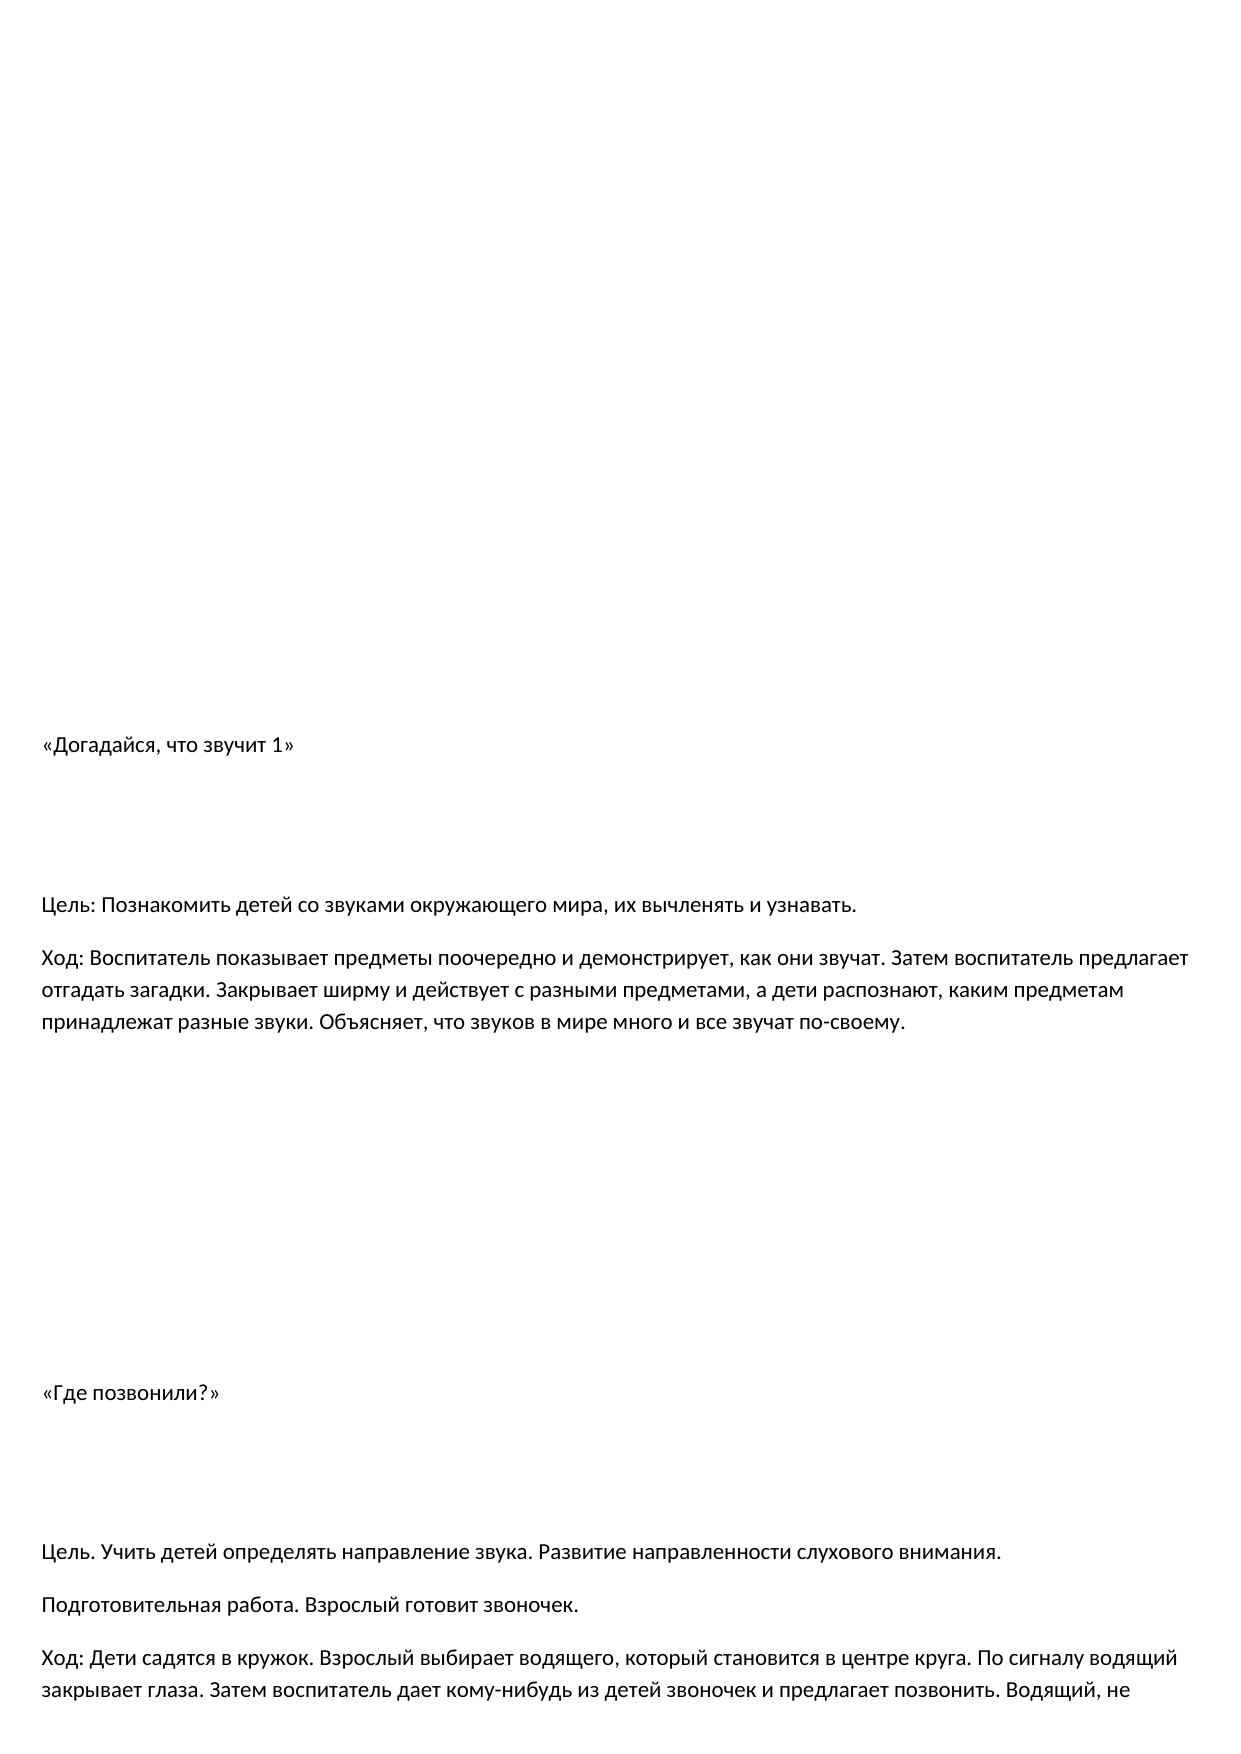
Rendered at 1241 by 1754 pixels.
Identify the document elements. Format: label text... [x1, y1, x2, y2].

text Цель. Учить детей определять направление звука. Развитие направленности слухового внимания. [41, 1537, 1199, 1565]
text «Догадайся, что звучит 1» [41, 731, 1199, 759]
text «Где позвонили?» [41, 1378, 1199, 1406]
text Подготовительная работа. Взрослый готовит звоночек. [41, 1590, 1199, 1618]
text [41, 1643, 1199, 1703]
text Ход: Воспитатель показывает предметы поочередно и демонстрирует, как они звучат. Затем воспитатель предлагает отгадать загадки. Закрывает ширму и действует с разными предметами, а дети распознают, каким предметам принадлежат разные звуки. Объясняет, что звуков в мире много и все звучат по-своему. [41, 943, 1199, 1035]
text Цель: Познакомить детей со звуками окружающего мира, их вычленять и узнавать. [41, 890, 1199, 918]
